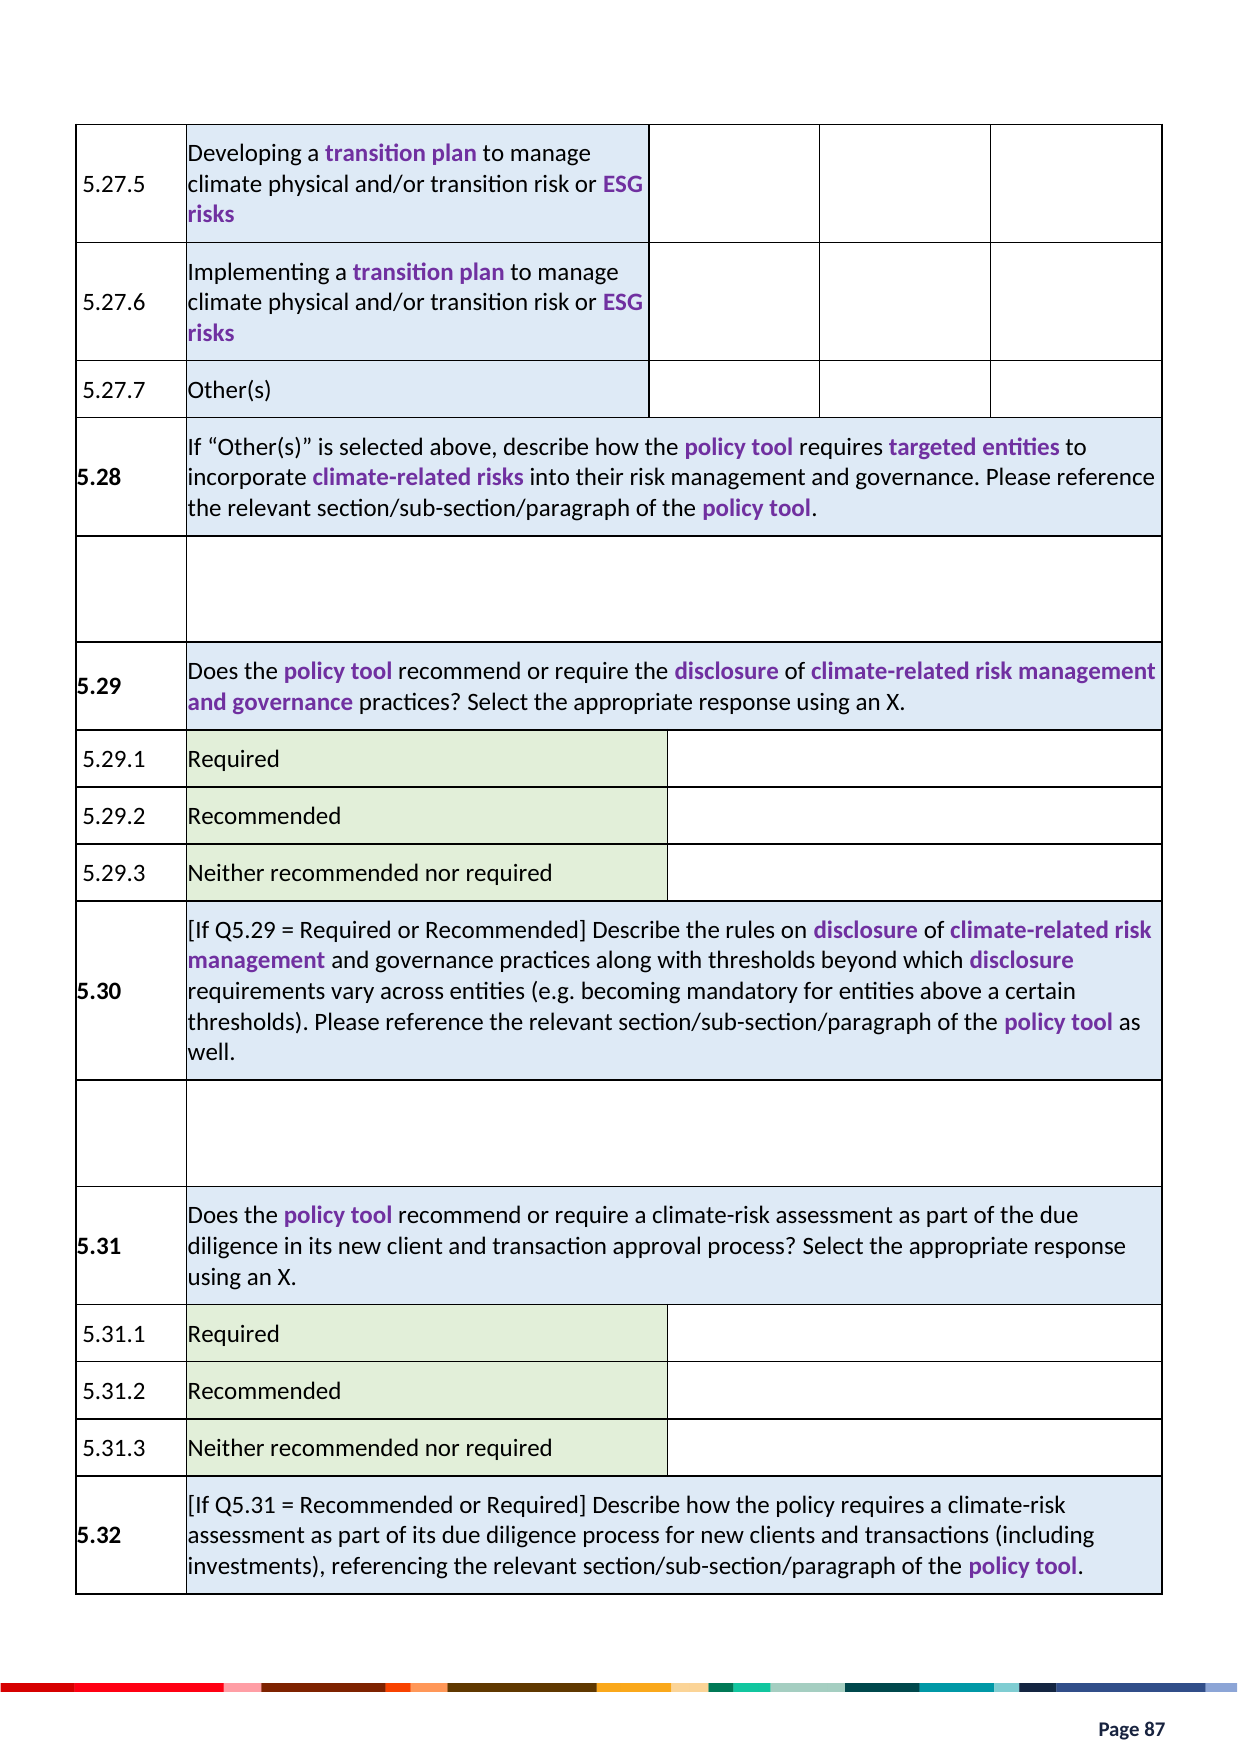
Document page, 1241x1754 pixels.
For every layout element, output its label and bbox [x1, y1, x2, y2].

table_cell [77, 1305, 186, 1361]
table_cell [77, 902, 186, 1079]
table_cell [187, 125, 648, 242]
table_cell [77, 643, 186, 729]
picture [0, 1683, 1236, 1692]
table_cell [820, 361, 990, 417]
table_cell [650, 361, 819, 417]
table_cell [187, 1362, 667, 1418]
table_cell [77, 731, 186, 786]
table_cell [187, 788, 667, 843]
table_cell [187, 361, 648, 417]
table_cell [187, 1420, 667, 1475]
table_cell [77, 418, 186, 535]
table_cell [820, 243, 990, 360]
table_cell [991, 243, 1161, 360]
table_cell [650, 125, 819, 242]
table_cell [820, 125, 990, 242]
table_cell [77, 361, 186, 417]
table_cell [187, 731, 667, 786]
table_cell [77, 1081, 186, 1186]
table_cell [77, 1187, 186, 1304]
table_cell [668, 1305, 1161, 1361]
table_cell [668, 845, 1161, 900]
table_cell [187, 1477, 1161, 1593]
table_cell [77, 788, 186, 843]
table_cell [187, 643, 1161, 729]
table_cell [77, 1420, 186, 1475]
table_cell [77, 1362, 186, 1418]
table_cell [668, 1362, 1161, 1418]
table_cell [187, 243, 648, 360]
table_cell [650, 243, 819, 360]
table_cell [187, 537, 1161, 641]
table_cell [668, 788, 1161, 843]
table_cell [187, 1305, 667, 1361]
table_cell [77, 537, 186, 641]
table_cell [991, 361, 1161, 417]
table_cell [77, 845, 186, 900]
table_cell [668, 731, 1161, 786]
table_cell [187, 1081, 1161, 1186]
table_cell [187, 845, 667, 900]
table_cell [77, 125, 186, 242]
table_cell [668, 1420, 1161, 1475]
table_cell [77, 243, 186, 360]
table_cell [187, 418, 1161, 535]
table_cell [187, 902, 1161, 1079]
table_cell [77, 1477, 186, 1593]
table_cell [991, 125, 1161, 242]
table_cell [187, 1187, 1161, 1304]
